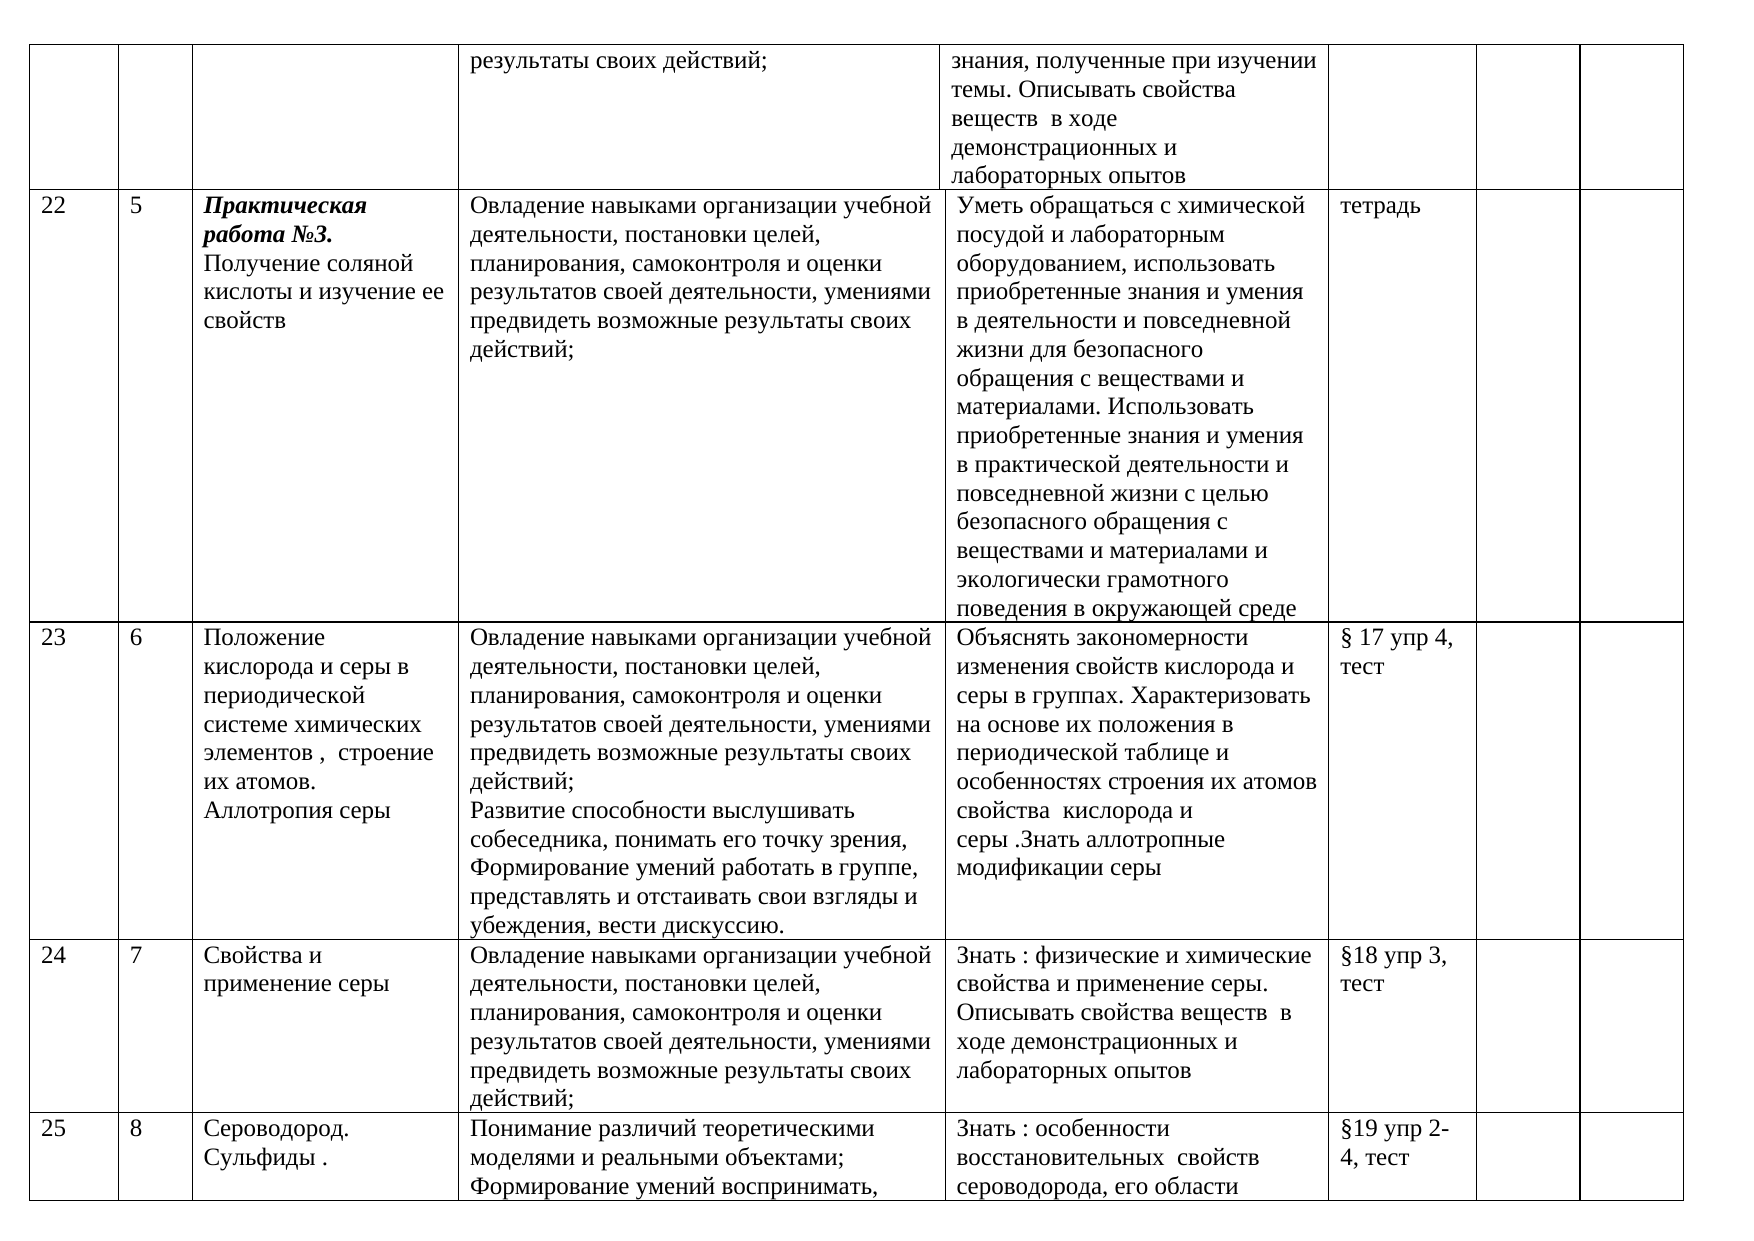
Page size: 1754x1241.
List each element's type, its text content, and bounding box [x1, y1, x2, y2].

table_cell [940, 45, 1328, 189]
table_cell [459, 1113, 945, 1199]
table_cell [1581, 190, 1683, 621]
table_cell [459, 45, 939, 189]
table_cell §18 упр 3, тест [1329, 940, 1476, 1112]
table_cell 25 [30, 1113, 118, 1199]
table_cell 22 [30, 190, 118, 621]
table_cell § 17 упр 4, тест [1329, 623, 1476, 939]
table_cell Практическая работа №3. Получение соляной кислоты и изучение ее свойств [193, 190, 458, 621]
table_cell [1477, 940, 1579, 1112]
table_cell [193, 1113, 458, 1199]
table_cell [1477, 623, 1579, 939]
table_cell Объяснять закономерности изменения свойств кислорода и серы в группах. Характеризовать на основе их положения в периодической таблице и особенностях строения их атомов свойства кислорода и серы .Знать аллотропные модификации серы [946, 623, 1328, 939]
table_cell [1581, 45, 1683, 189]
table_cell тетрадь [1329, 190, 1476, 621]
table_cell 6 [119, 623, 192, 939]
table_cell [1477, 1113, 1579, 1199]
table_cell 5 [119, 190, 192, 621]
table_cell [193, 45, 458, 189]
table_cell 21 [30, 45, 118, 189]
table_cell [1477, 190, 1579, 621]
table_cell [946, 1113, 1328, 1199]
table_cell [1581, 623, 1683, 939]
table_cell 8 [119, 1113, 192, 1199]
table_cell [1329, 45, 1476, 189]
table_cell [1581, 940, 1683, 1112]
table_cell [1477, 45, 1579, 189]
table_cell Уметь обращаться с химической посудой и лабораторным оборудованием, использовать приобретенные знания и умения в деятельности и повседневной жизни для безопасного обращения с веществами и материалами. Использовать приобретенные знания и умения в практической деятельности и повседневной жизни с целью безопасного обращения с веществами и материалами и экологически грамотного поведения в окружающей среде [946, 190, 1328, 621]
table_cell 24 [30, 940, 118, 1112]
table_cell 23 [30, 623, 118, 939]
table_cell 4 [119, 45, 192, 189]
table_cell Овладение навыками организации учебной деятельности, постановки целей, планирования, самоконтроля и оценки результатов своей деятельности, умениями предвидеть возможные результаты своих действий; Развитие способности выслушивать собеседника, понимать его точку зрения, Формирование умений работать в группе, представлять и отстаивать свои взгляды и убеждения, вести дискуссию. [459, 623, 945, 939]
table_cell Положение кислорода и серы в периодической системе химических элементов , строение их атомов. Аллотропия серы [193, 623, 458, 939]
table_cell 7 [119, 940, 192, 1112]
table_cell [1581, 1113, 1683, 1199]
table_cell Знать : физические и химические свойства и применение серы. Описывать свойства веществ в ходе демонстрационных и лабораторных опытов [946, 940, 1328, 1112]
table_cell Свойства и применение серы [193, 940, 458, 1112]
table_cell §19 упр 2-4, тест [1329, 1113, 1476, 1199]
